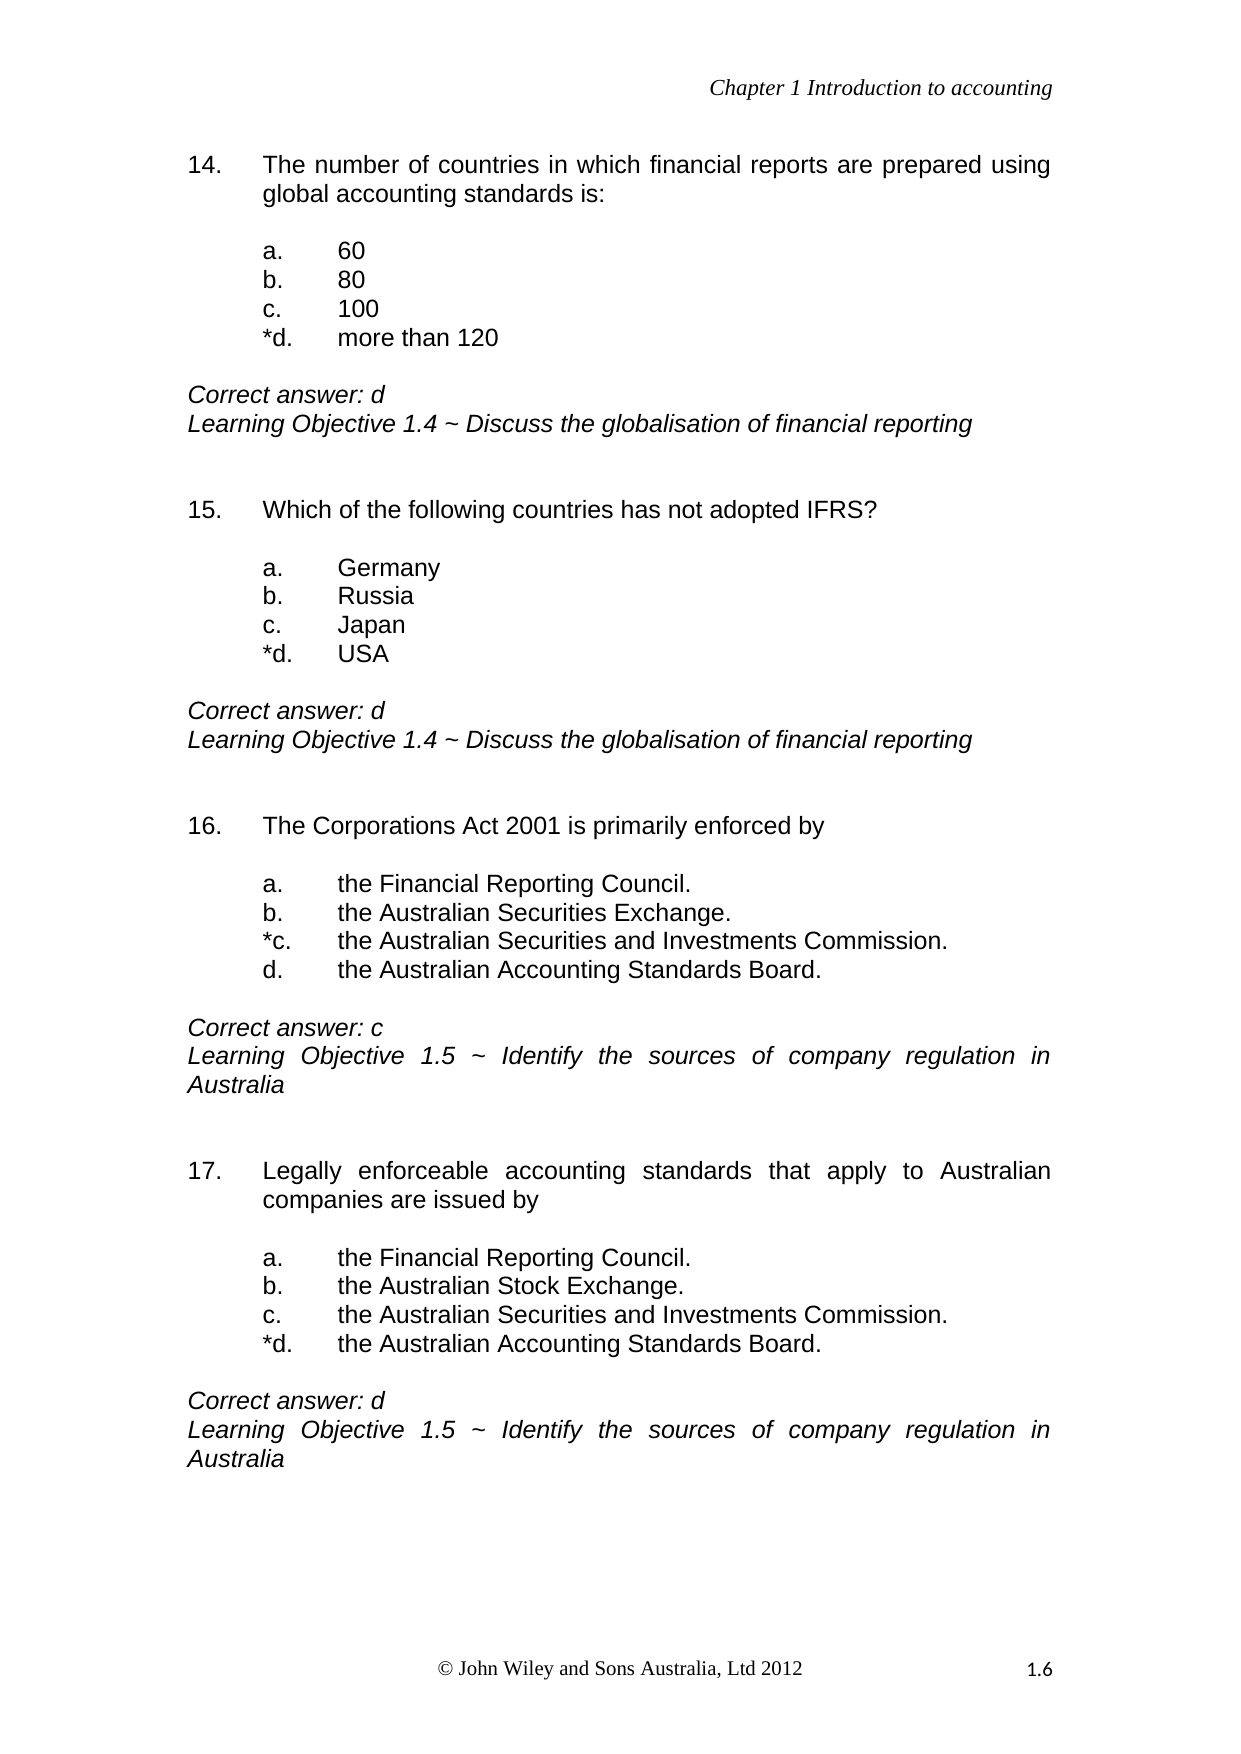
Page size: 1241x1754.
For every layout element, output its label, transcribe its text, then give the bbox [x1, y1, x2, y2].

text Correct answer: c [187, 1012, 1053, 1041]
text Correct answer: d [187, 696, 1053, 725]
text Learning Objective 1.5 ~ Identify the sources of company regulation in Australia [187, 1415, 1053, 1472]
text 14. The number of countries in which financial reports are prepared using global accounting standards is: [187, 150, 1053, 207]
text Learning Objective 1.4 ~ Discuss the globalisation of financial reporting [187, 409, 1053, 437]
text a. the Financial Reporting Council. [262, 1242, 1053, 1271]
text a. 60 [262, 236, 1053, 265]
text Correct answer: d [187, 380, 1053, 409]
text b. the Australian Stock Exchange. [262, 1271, 1053, 1300]
text a. Germany [262, 552, 1053, 581]
text a. the Financial Reporting Council. [262, 869, 1053, 897]
text Learning Objective 1.5 ~ Identify the sources of company regulation in Australia [187, 1041, 1053, 1099]
text *c. the Australian Securities and Investments Commission. [262, 926, 1053, 955]
text *d. more than 120 [262, 322, 1053, 351]
text *d. the Australian Accounting Standards Board. [262, 1329, 1053, 1357]
text c. Japan [262, 610, 1053, 639]
text 16. The Corporations Act 2001 is primarily enforced by [187, 811, 1053, 840]
text b. the Australian Securities Exchange. [262, 897, 1053, 926]
text c. 100 [262, 294, 1053, 322]
text c. the Australian Securities and Investments Commission. [262, 1300, 1053, 1329]
text Correct answer: d [187, 1386, 1053, 1415]
text b. Russia [262, 581, 1053, 610]
text d. the Australian Accounting Standards Board. [262, 955, 1053, 984]
text *d. USA [262, 639, 1053, 667]
text b. 80 [262, 265, 1053, 294]
text Learning Objective 1.4 ~ Discuss the globalisation of financial reporting [187, 725, 1053, 754]
text 15. Which of the following countries has not adopted IFRS? [187, 495, 1053, 524]
text 17. Legally enforceable accounting standards that apply to Australian companies are issued by [187, 1156, 1053, 1214]
